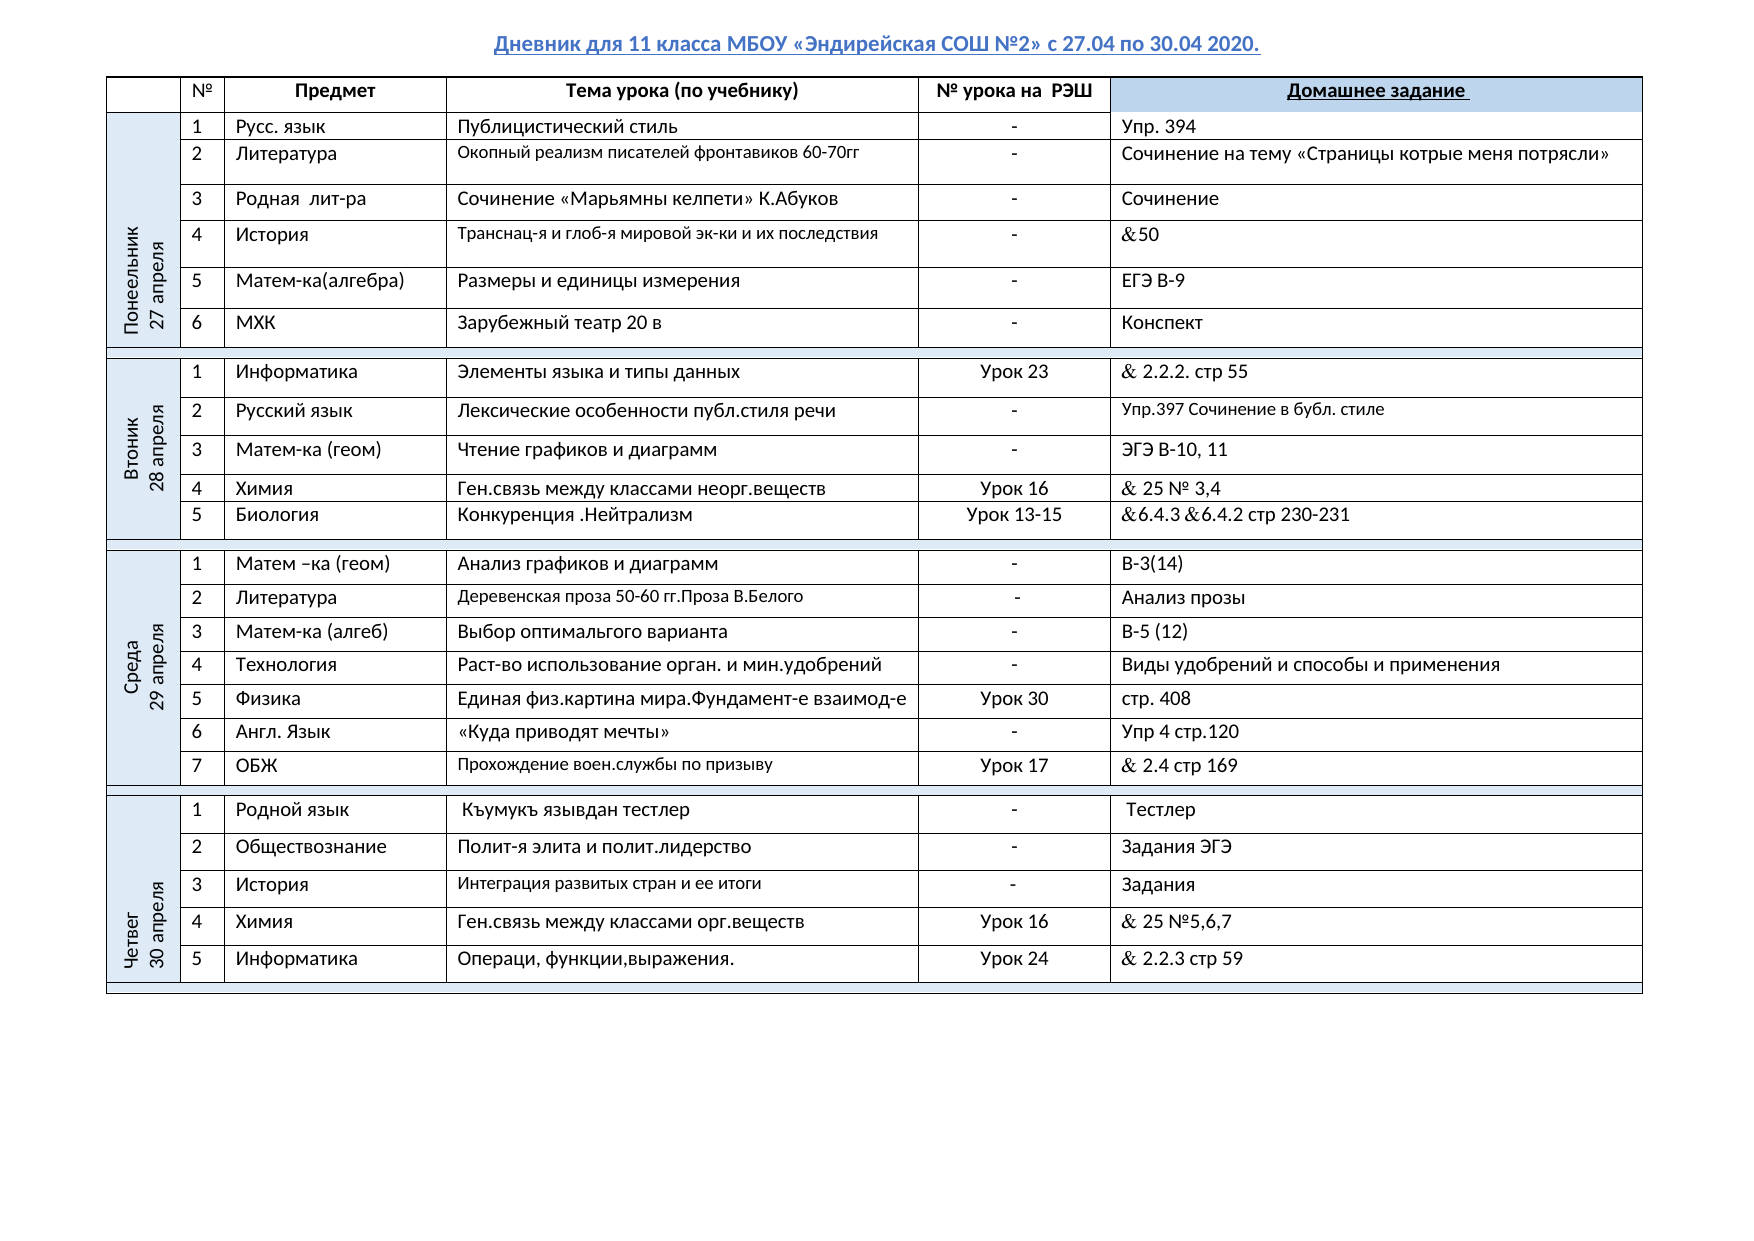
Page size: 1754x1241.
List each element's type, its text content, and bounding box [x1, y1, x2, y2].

table_cell 1 [181, 796, 224, 833]
table_cell 6 [181, 719, 224, 751]
table_cell ОБЖ [225, 752, 446, 785]
table_cell Чтение графиков и диаграмм [447, 436, 918, 474]
table_cell В-5 (12) [1111, 618, 1642, 651]
table_cell - [919, 398, 1110, 435]
table_cell 5 [181, 502, 224, 539]
table_cell Матем-ка (геом) [225, 436, 446, 474]
table_cell - [919, 652, 1110, 684]
table_cell Матем-ка (алгеб) [225, 618, 446, 651]
table_cell Урок 24 [919, 946, 1110, 982]
table_cell 5 [181, 685, 224, 718]
table_cell 6 [181, 309, 224, 347]
table_cell Тестлер [1111, 796, 1642, 833]
table_cell 2 [181, 398, 224, 435]
table_cell - [919, 436, 1110, 474]
table_cell 2 [181, 585, 224, 617]
table_cell Матем –ка (геом) [225, 551, 446, 583]
table_cell Информатика [225, 946, 446, 982]
table_cell - [919, 268, 1110, 308]
table_cell ЕГЭ В-9 [1111, 268, 1642, 308]
table_cell Элементы языка и типы данных [447, 359, 918, 397]
table_cell [107, 983, 1642, 992]
table_cell Къумукъ язывдан тестлер [447, 796, 918, 833]
table_cell Сочинение на тему «Страницы котрые меня потрясли» [1111, 140, 1642, 184]
table_cell 3 [181, 618, 224, 651]
table_cell 2.2.3 стр 59 [1111, 946, 1642, 982]
table_cell Задания ЭГЭ [1111, 834, 1642, 870]
table_cell 5 [181, 268, 224, 308]
table_cell Единая физ.картина мира.Фундамент-е взаимод-е [447, 685, 918, 718]
table_cell Литература [225, 140, 446, 184]
table_cell - [919, 585, 1110, 617]
table_cell Урок 16 [919, 475, 1110, 501]
table_header № [181, 78, 224, 112]
table_cell 3 [181, 185, 224, 220]
table_header Тема урока (по учебнику) [447, 78, 918, 112]
table_cell Среда 29 апреля [107, 551, 180, 785]
table_cell Транснац-я и глоб-я мировой эк-ки и их последствия [447, 221, 918, 267]
table_cell Англ. Язык [225, 719, 446, 751]
table_cell 5 [181, 946, 224, 982]
table_cell - [919, 796, 1110, 833]
table_cell [107, 540, 1642, 549]
table_cell Операци, функции,выражения. [447, 946, 918, 982]
table_cell Размеры и единицы измерения [447, 268, 918, 308]
table_cell Раст-во использование орган. и мин.удобрений [447, 652, 918, 684]
table_cell Конкуренция .Нейтрализм [447, 502, 918, 539]
table_cell стр. 408 [1111, 685, 1642, 718]
table_cell Литература [225, 585, 446, 617]
table_header [107, 78, 180, 112]
table_cell 2.2.2. стр 55 [1111, 359, 1642, 397]
table_cell 4 [181, 221, 224, 267]
table_cell МХК [225, 309, 446, 347]
table_cell - [919, 618, 1110, 651]
table_cell Выбор оптимальгого варианта [447, 618, 918, 651]
table_cell Русс. язык [225, 113, 446, 139]
table_cell ЭГЭ В-10, 11 [1111, 436, 1642, 474]
table_cell Втоник 28 апреля [107, 359, 180, 539]
table_cell Урок 17 [919, 752, 1110, 785]
table_cell 4 [181, 908, 224, 944]
table_cell 25 №5,6,7 [1111, 908, 1642, 944]
table_cell Публицистический стиль [447, 113, 918, 139]
table_cell - [919, 309, 1110, 347]
table_cell Биология [225, 502, 446, 539]
table_cell Зарубежный театр 20 в [447, 309, 918, 347]
table_cell 1 [181, 359, 224, 397]
table_cell Информатика [225, 359, 446, 397]
table_cell [107, 786, 1642, 795]
table_cell Русский язык [225, 398, 446, 435]
table_cell Виды удобрений и способы и применения [1111, 652, 1642, 684]
table_cell Интеграция развитых стран и ее итоги [447, 871, 918, 907]
table_cell 1 [181, 551, 224, 583]
table_cell 2 [181, 140, 224, 184]
table_cell 6.4.3 6.4.2 стр 230-231 [1111, 502, 1642, 539]
table_cell 50 [1111, 221, 1642, 267]
table_cell Задания [1111, 871, 1642, 907]
table_cell Понеельник 27 апреля [107, 113, 180, 347]
table_cell - [919, 834, 1110, 870]
table_cell 4 [181, 475, 224, 501]
table_cell 2.4 стр 169 [1111, 752, 1642, 785]
table_cell Окопный реализм писателей фронтавиков 60-70гг [447, 140, 918, 184]
table_cell Физика [225, 685, 446, 718]
table_header Домашнее задание [1111, 78, 1642, 112]
table_cell Урок 30 [919, 685, 1110, 718]
table_cell Упр.397 Сочинение в бубл. стиле [1111, 398, 1642, 435]
table_cell Ген.связь между классами орг.веществ [447, 908, 918, 944]
table_header № урока на РЭШ [919, 78, 1110, 112]
table_cell Химия [225, 908, 446, 944]
table_cell Полит-я элита и полит.лидерство [447, 834, 918, 870]
table_cell Сочинение [1111, 185, 1642, 220]
table_cell 3 [181, 436, 224, 474]
table_cell Конспект [1111, 309, 1642, 347]
table_cell Урок 13-15 [919, 502, 1110, 539]
table_cell - [919, 140, 1110, 184]
table_cell Сочинение «Марьямны келпети» К.Абуков [447, 185, 918, 220]
table_cell 7 [181, 752, 224, 785]
table_cell 1 [181, 113, 224, 139]
table_cell История [225, 221, 446, 267]
table_cell - [919, 871, 1110, 907]
table_cell - [919, 719, 1110, 751]
table_cell «Куда приводят мечты» [447, 719, 918, 751]
table_cell - [919, 185, 1110, 220]
table_cell 3 [181, 871, 224, 907]
table_cell 25 № 3,4 [1111, 475, 1642, 501]
table_cell История [225, 871, 446, 907]
table_cell Упр. 394 [1111, 112, 1642, 139]
table_cell Лексические особенности публ.стиля речи [447, 398, 918, 435]
table_cell Урок 16 [919, 908, 1110, 944]
table_cell Деревенская проза 50-60 гг.Проза В.Белого [447, 585, 918, 617]
table_cell Химия [225, 475, 446, 501]
table_cell Анализ графиков и диаграмм [447, 551, 918, 583]
table_cell - [919, 113, 1110, 139]
table_cell Анализ прозы [1111, 585, 1642, 617]
table_cell Матем-ка(алгебра) [225, 268, 446, 308]
table_cell Обществознание [225, 834, 446, 870]
table_cell В-3(14) [1111, 551, 1642, 583]
table_cell Четвег 30 апреля [107, 796, 180, 982]
table_cell Ген.связь между классами неорг.веществ [447, 475, 918, 501]
table_cell [107, 348, 1642, 357]
table_cell - [919, 221, 1110, 267]
table_cell 4 [181, 652, 224, 684]
table_cell Технология [225, 652, 446, 684]
table_cell - [919, 551, 1110, 583]
text Дневник для 11 класса МБОУ «Эндирейская СОШ №2» с 27.04 по 30.04 2020. [118, 29, 1636, 58]
table_header Предмет [225, 78, 446, 112]
table_cell 2 [181, 834, 224, 870]
table_cell Родной язык [225, 796, 446, 833]
table_cell Прохождение воен.службы по призыву [447, 752, 918, 785]
table_cell Упр 4 стр.120 [1111, 719, 1642, 751]
table_cell Урок 23 [919, 359, 1110, 397]
table_cell Родная лит-ра [225, 185, 446, 220]
